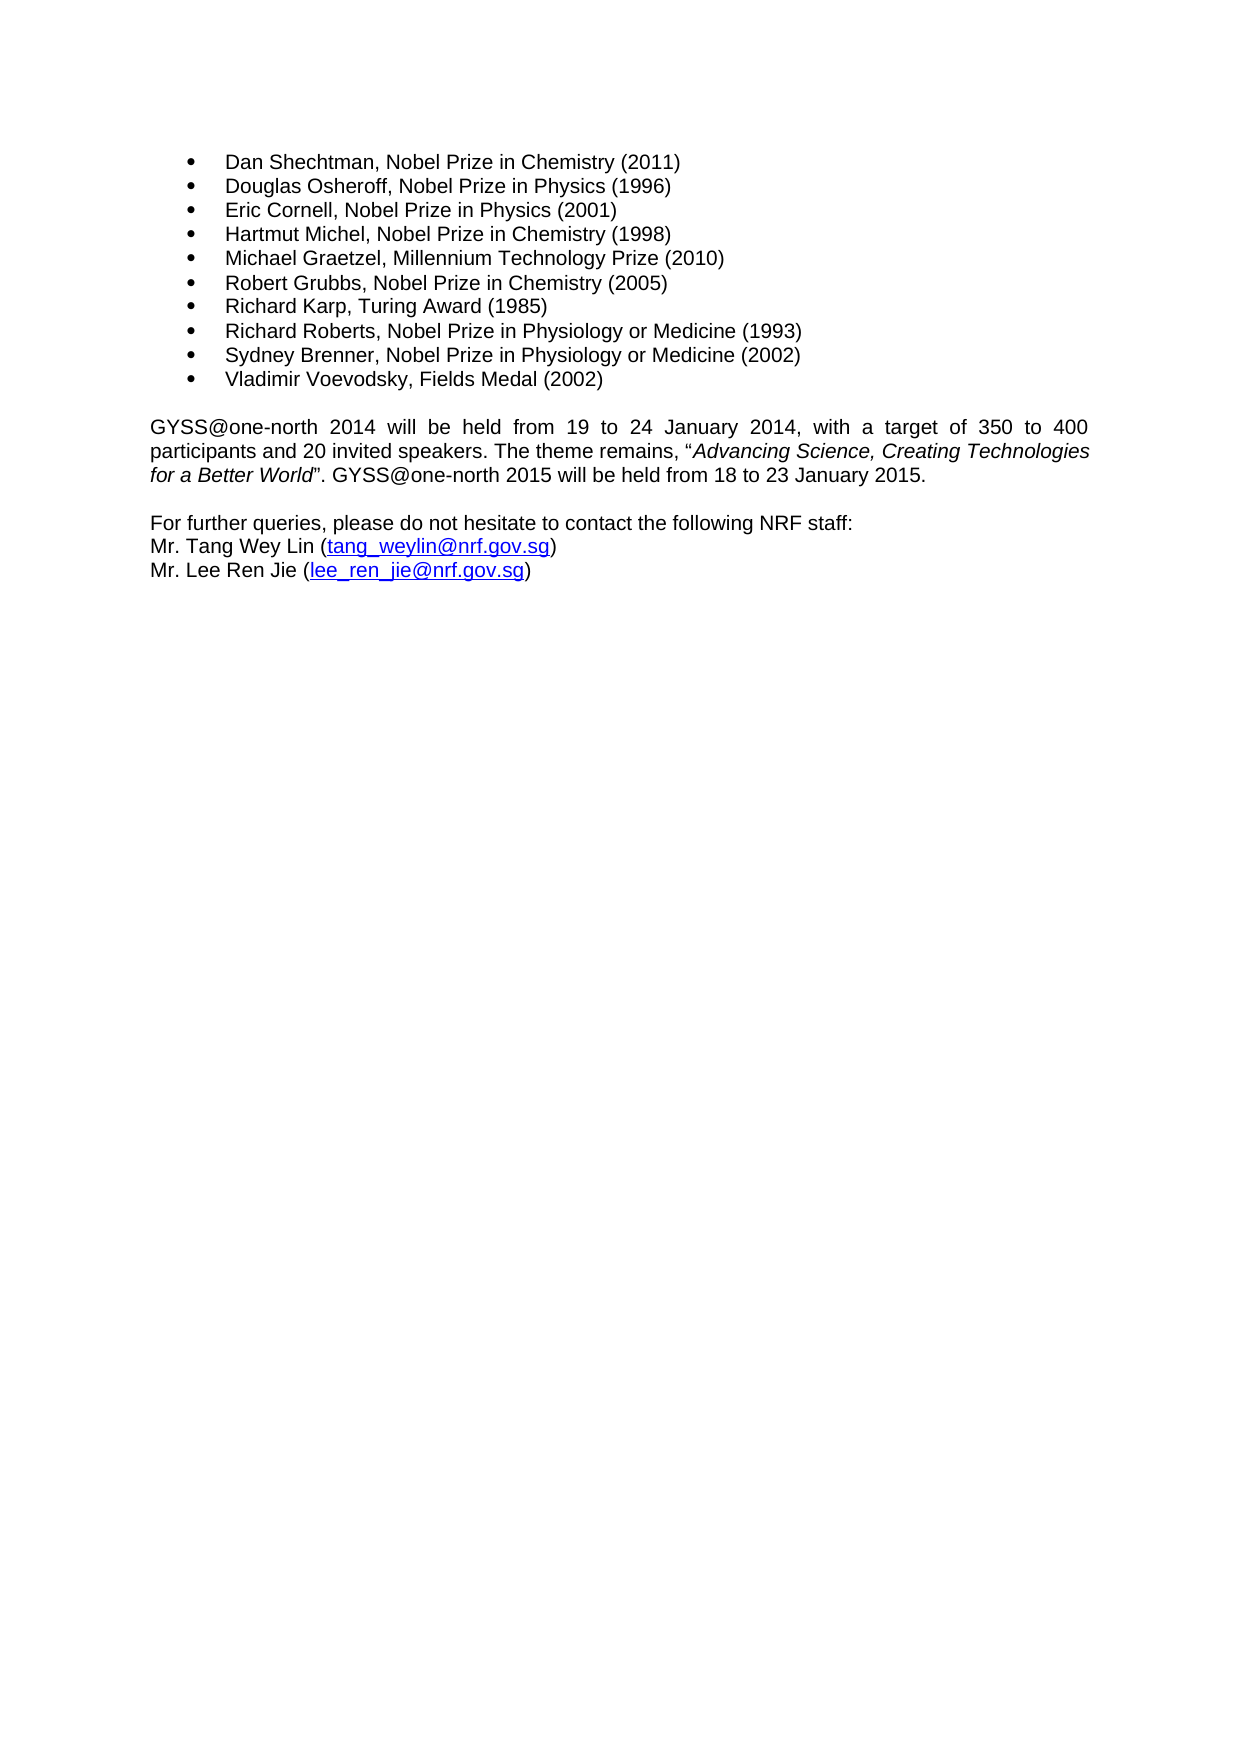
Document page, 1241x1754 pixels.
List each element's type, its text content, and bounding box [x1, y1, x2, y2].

list Michael Graetzel, Millennium Technology Prize (2010) [187, 246, 1090, 270]
text Mr. Tang Wey Lin (tang_weylin@nrf.gov.sg) [150, 534, 1090, 558]
list Dan Shechtman, Nobel Prize in Chemistry (2011) [187, 150, 1090, 174]
text For further queries, please do not hesitate to contact the following NRF staff: [150, 510, 1090, 534]
list Robert Grubbs, Nobel Prize in Chemistry (2005) [187, 270, 1090, 294]
list Douglas Osheroff, Nobel Prize in Physics (1996) [187, 174, 1090, 198]
list Richard Karp, Turing Award (1985) [187, 294, 1090, 318]
text GYSS@one-north 2014 will be held from 19 to 24 January 2014, with a target of 350 to 400 participants and 20 invited speakers. The theme remains, “Advancing Science, Creating Technologies for a Better World”. GYSS@one-north 2015 will be held from 18 to 23 January 2015. [150, 414, 1090, 486]
list Eric Cornell, Nobel Prize in Physics (2001) [187, 198, 1090, 222]
text Mr. Lee Ren Jie (lee_ren_jie@nrf.gov.sg) [150, 558, 1090, 582]
list Vladimir Voevodsky, Fields Medal (2002) [187, 367, 1090, 391]
list Richard Roberts, Nobel Prize in Physiology or Medicine (1993) [187, 318, 1090, 342]
list Sydney Brenner, Nobel Prize in Physiology or Medicine (2002) [187, 342, 1090, 367]
list Hartmut Michel, Nobel Prize in Chemistry (1998) [187, 222, 1090, 246]
